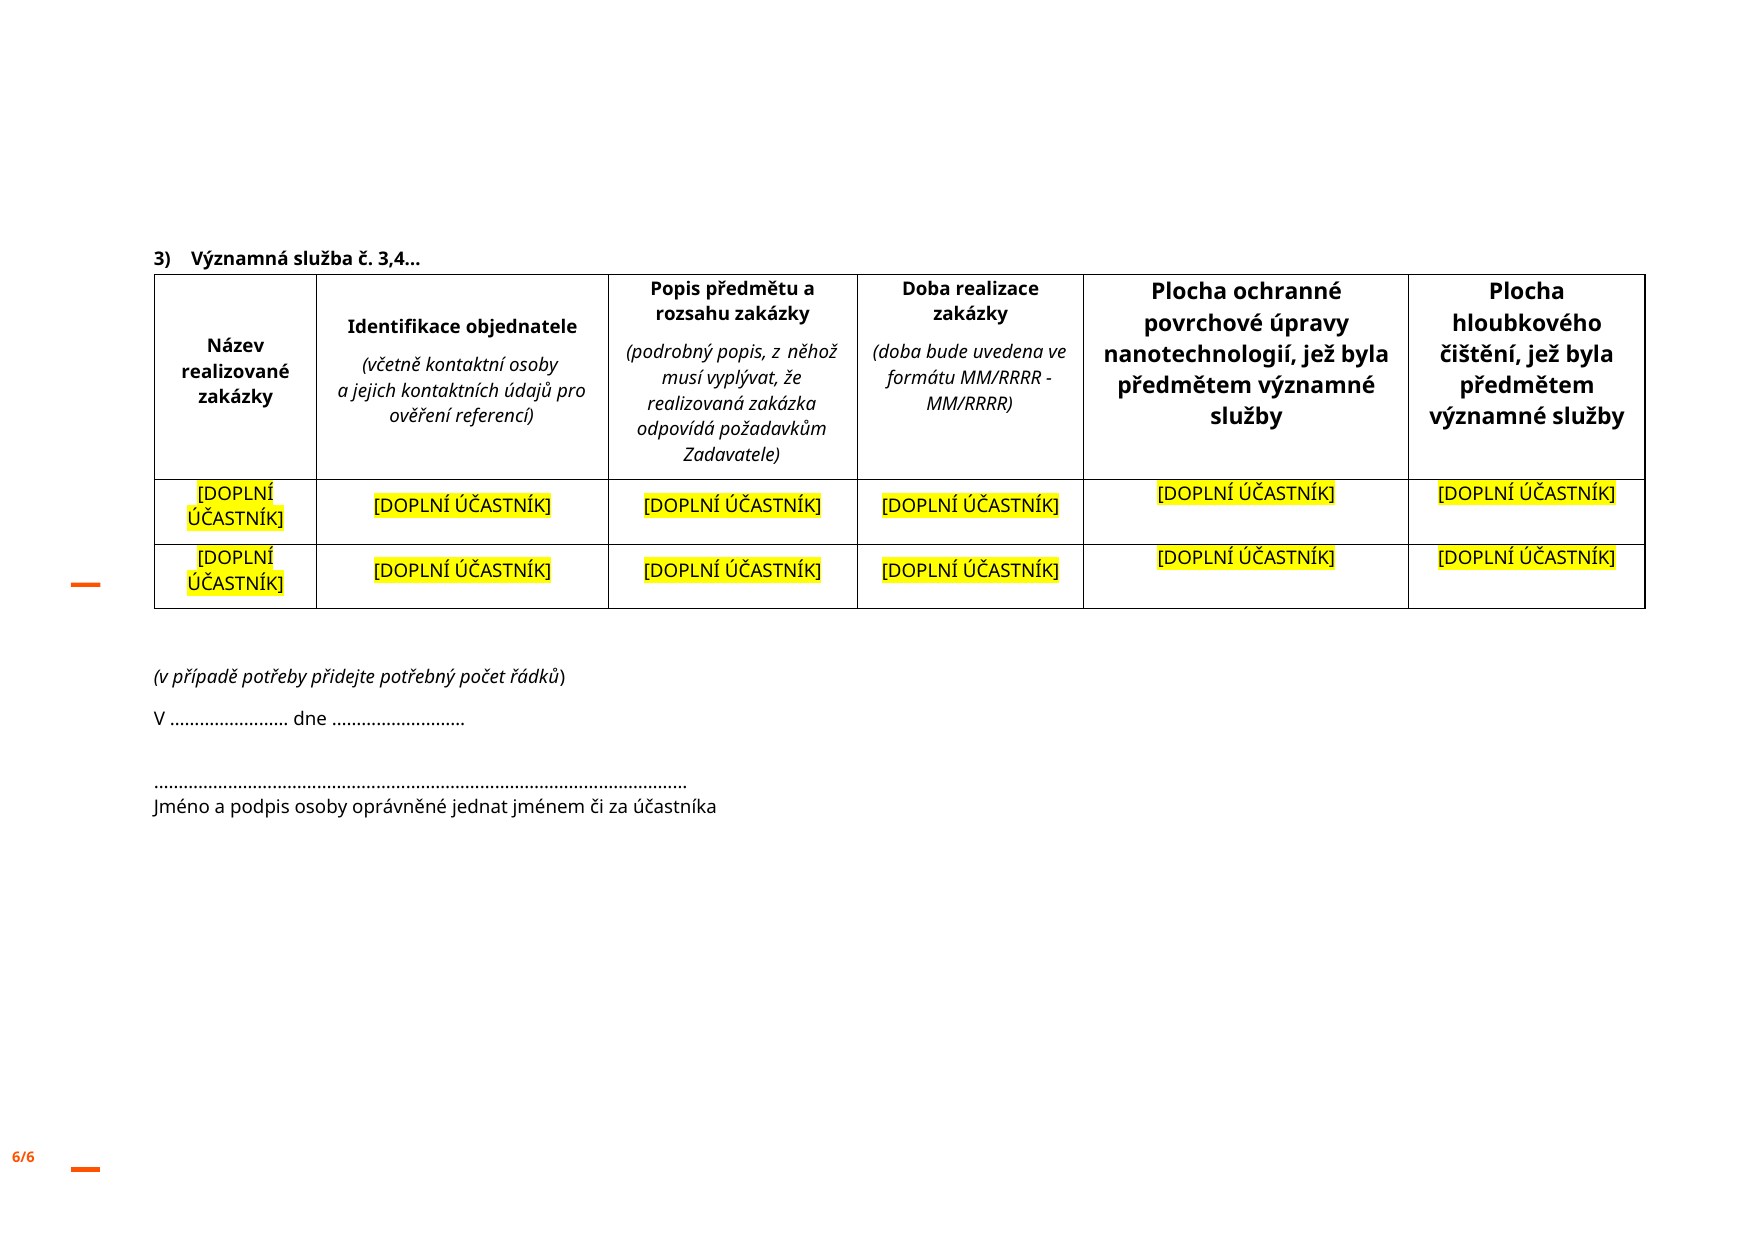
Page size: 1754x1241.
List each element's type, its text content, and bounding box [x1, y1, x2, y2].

table_header Identifikace objednatele (včetně kontaktní osoby a jejich kontaktních údajů pro ověření referencí) [317, 275, 608, 479]
table_header Název realizované zakázky [155, 275, 316, 479]
table_cell [DOPLNÍ ÚČASTNÍK] [609, 545, 857, 608]
table_cell [DOPLNÍ ÚČASTNÍK] [858, 545, 1083, 608]
table_cell [DOPLNÍ ÚČASTNÍK] [1409, 480, 1644, 543]
table_cell [DOPLNÍ ÚČASTNÍK] [609, 480, 857, 543]
text V …………………… dne ……………………… [153, 705, 1645, 731]
list Významná služba č. 3,4… [153, 245, 1645, 270]
table_cell [DOPLNÍ ÚČASTNÍK] [155, 545, 316, 608]
table_header Popis předmětu a rozsahu zakázky (podrobný popis, z něhož musí vyplývat, že realizovaná zakázka odpovídá požadavkům Zadavatele) [609, 275, 857, 479]
table_cell [DOPLNÍ ÚČASTNÍK] [858, 480, 1083, 543]
table_header Doba realizace zakázky (doba bude uvedena ve formátu MM/RRRR - MM/RRRR) [858, 275, 1083, 479]
text ……………………………………………………………………………………………… [153, 768, 1645, 794]
text (v případě potřeby přidejte potřebný počet řádků) [153, 663, 1645, 689]
table_header Plocha hloubkového čištění, jež byla předmětem významné služby [1409, 275, 1644, 479]
table_header Plocha ochranné povrchové úpravy nanotechnologií, jež byla předmětem významné služby [1084, 275, 1408, 479]
table_cell [DOPLNÍ ÚČASTNÍK] [1084, 545, 1408, 608]
table_cell [DOPLNÍ ÚČASTNÍK] [1409, 545, 1644, 608]
table_cell [DOPLNÍ ÚČASTNÍK] [317, 545, 608, 608]
table_cell [DOPLNÍ ÚČASTNÍK] [317, 480, 608, 543]
table_cell [DOPLNÍ ÚČASTNÍK] [1084, 480, 1408, 543]
text Jméno a podpis osoby oprávněné jednat jménem či za účastníka [153, 794, 1645, 819]
table_cell [DOPLNÍ ÚČASTNÍK] [155, 480, 316, 543]
